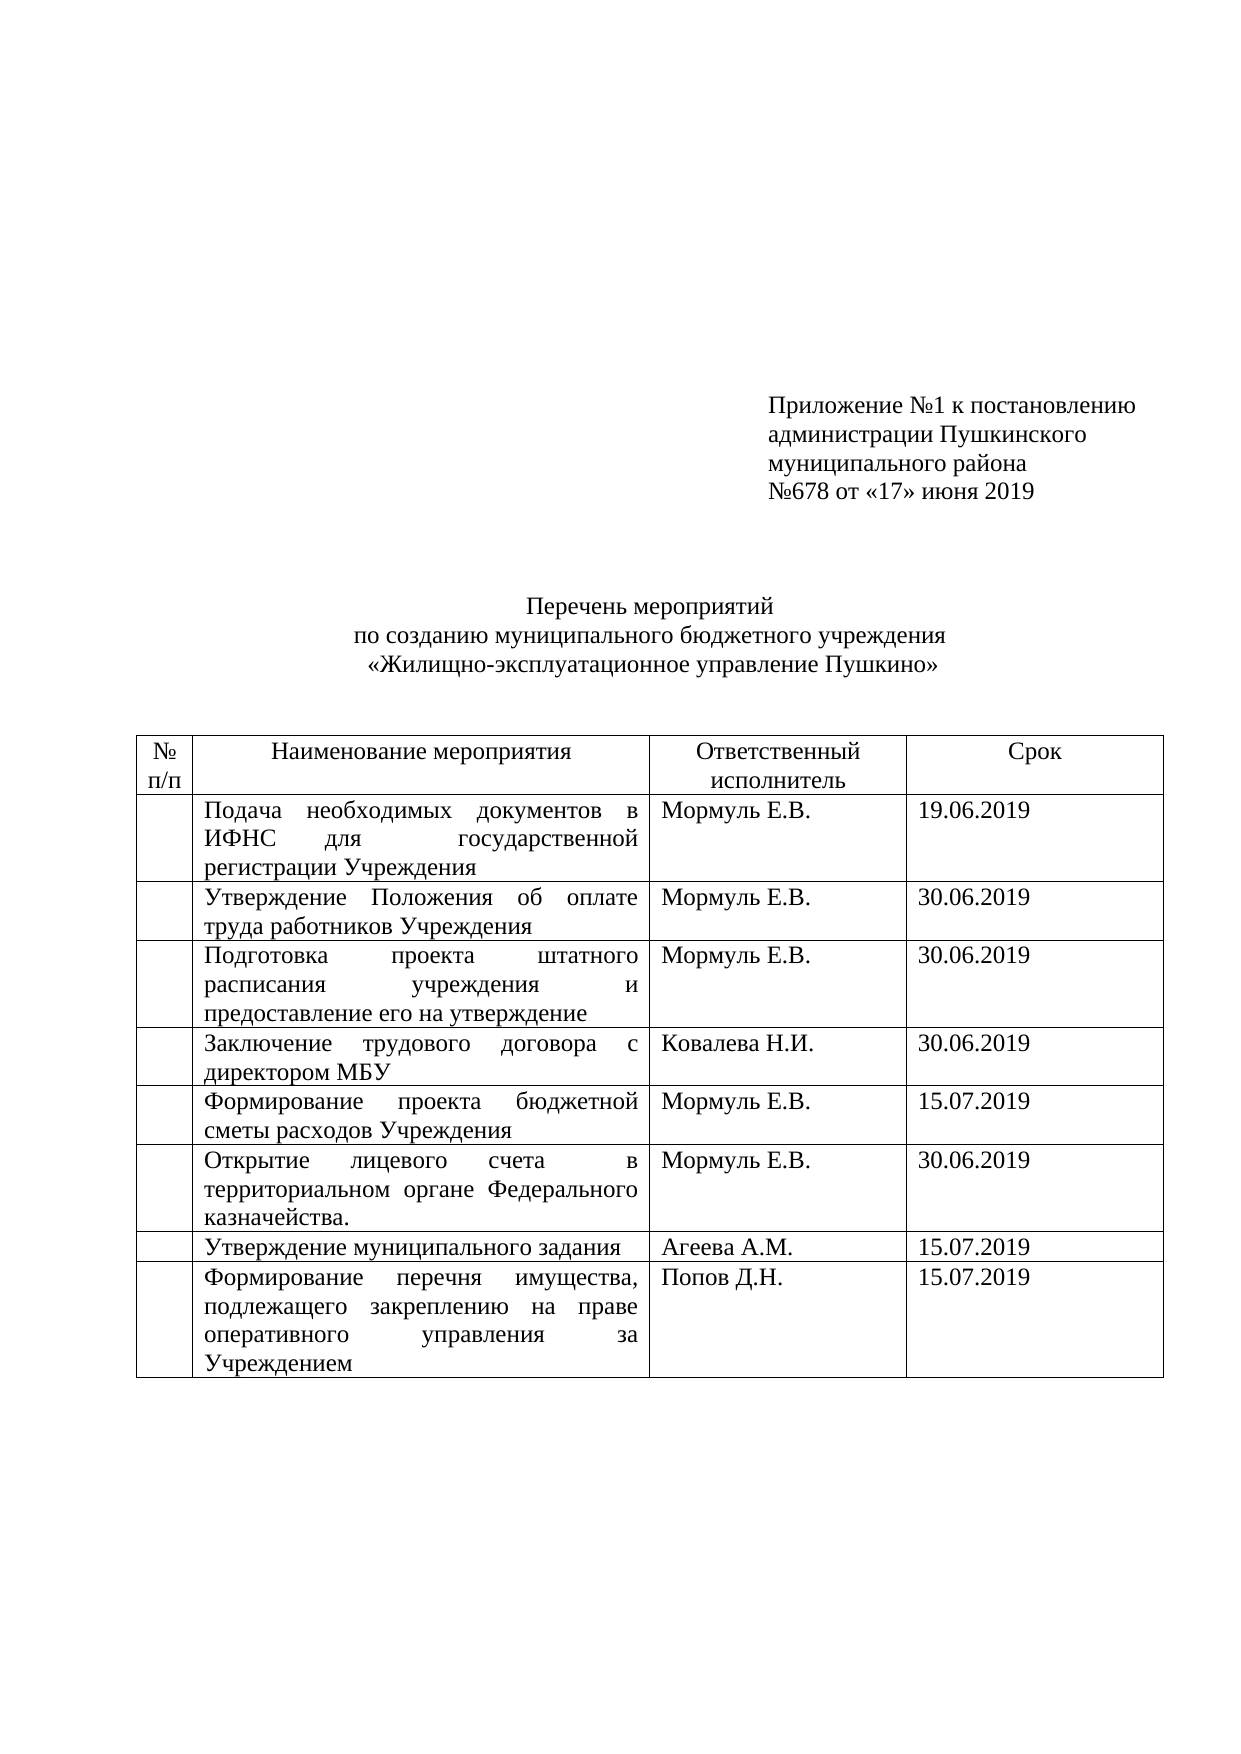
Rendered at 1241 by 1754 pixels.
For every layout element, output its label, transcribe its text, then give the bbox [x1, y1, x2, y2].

table_cell [137, 1086, 192, 1144]
table_cell [137, 1145, 192, 1231]
table_header № п/п [137, 736, 192, 794]
table_cell 30.06.2019 [907, 1028, 1163, 1085]
text «Жилищно-эксплуатационное управление Пушкино» [148, 649, 1152, 678]
table_header Срок [907, 736, 1163, 794]
table_cell 15.07.2019 [907, 1262, 1163, 1377]
table_cell Утверждение Положения об оплате труда работников Учреждения [193, 882, 649, 939]
table_cell [137, 941, 192, 1027]
table_cell Утверждение муниципального задания [193, 1232, 649, 1261]
text Перечень мероприятий [148, 591, 1152, 620]
text Приложение №1 к постановлению администрации Пушкинского муниципального района №678 от «17» июня 2019 [768, 390, 1152, 505]
table_cell Агеева А.М. [650, 1232, 906, 1261]
table_cell Мормуль Е.В. [650, 1086, 906, 1144]
table_header Ответственный исполнитель [650, 736, 906, 794]
table_cell 30.06.2019 [907, 1145, 1163, 1231]
table_cell [137, 1232, 192, 1261]
table_cell [137, 1262, 192, 1377]
table_cell Открытие лицевого счета в территориальном органе Федерального казначейства. [193, 1145, 649, 1231]
table_cell 19.06.2019 [907, 795, 1163, 881]
table_cell Подготовка проекта штатного расписания учреждения и предоставление его на утверждение [193, 941, 649, 1027]
table_header Наименование мероприятия [193, 736, 649, 794]
table_cell [137, 795, 192, 881]
table_cell Ковалева Н.И. [650, 1028, 906, 1085]
table_cell 15.07.2019 [907, 1232, 1163, 1261]
table_cell Мормуль Е.В. [650, 795, 906, 881]
table_cell [137, 1028, 192, 1085]
table_cell 30.06.2019 [907, 941, 1163, 1027]
table_cell [137, 882, 192, 939]
table_cell Мормуль Е.В. [650, 941, 906, 1027]
table_cell Заключение трудового договора с директором МБУ [193, 1028, 649, 1085]
table_cell Мормуль Е.В. [650, 882, 906, 939]
text по созданию муниципального бюджетного учреждения [148, 620, 1152, 649]
table_cell Формирование перечня имущества, подлежащего закреплению на праве оперативного управления за Учреждением [193, 1262, 649, 1377]
table_cell Подача необходимых документов в ИФНС для государственной регистрации Учреждения [193, 795, 649, 881]
table_cell Формирование проекта бюджетной сметы расходов Учреждения [193, 1086, 649, 1144]
table_cell Мормуль Е.В. [650, 1145, 906, 1231]
table_cell Попов Д.Н. [650, 1262, 906, 1377]
table_cell 15.07.2019 [907, 1086, 1163, 1144]
table_cell 30.06.2019 [907, 882, 1163, 939]
